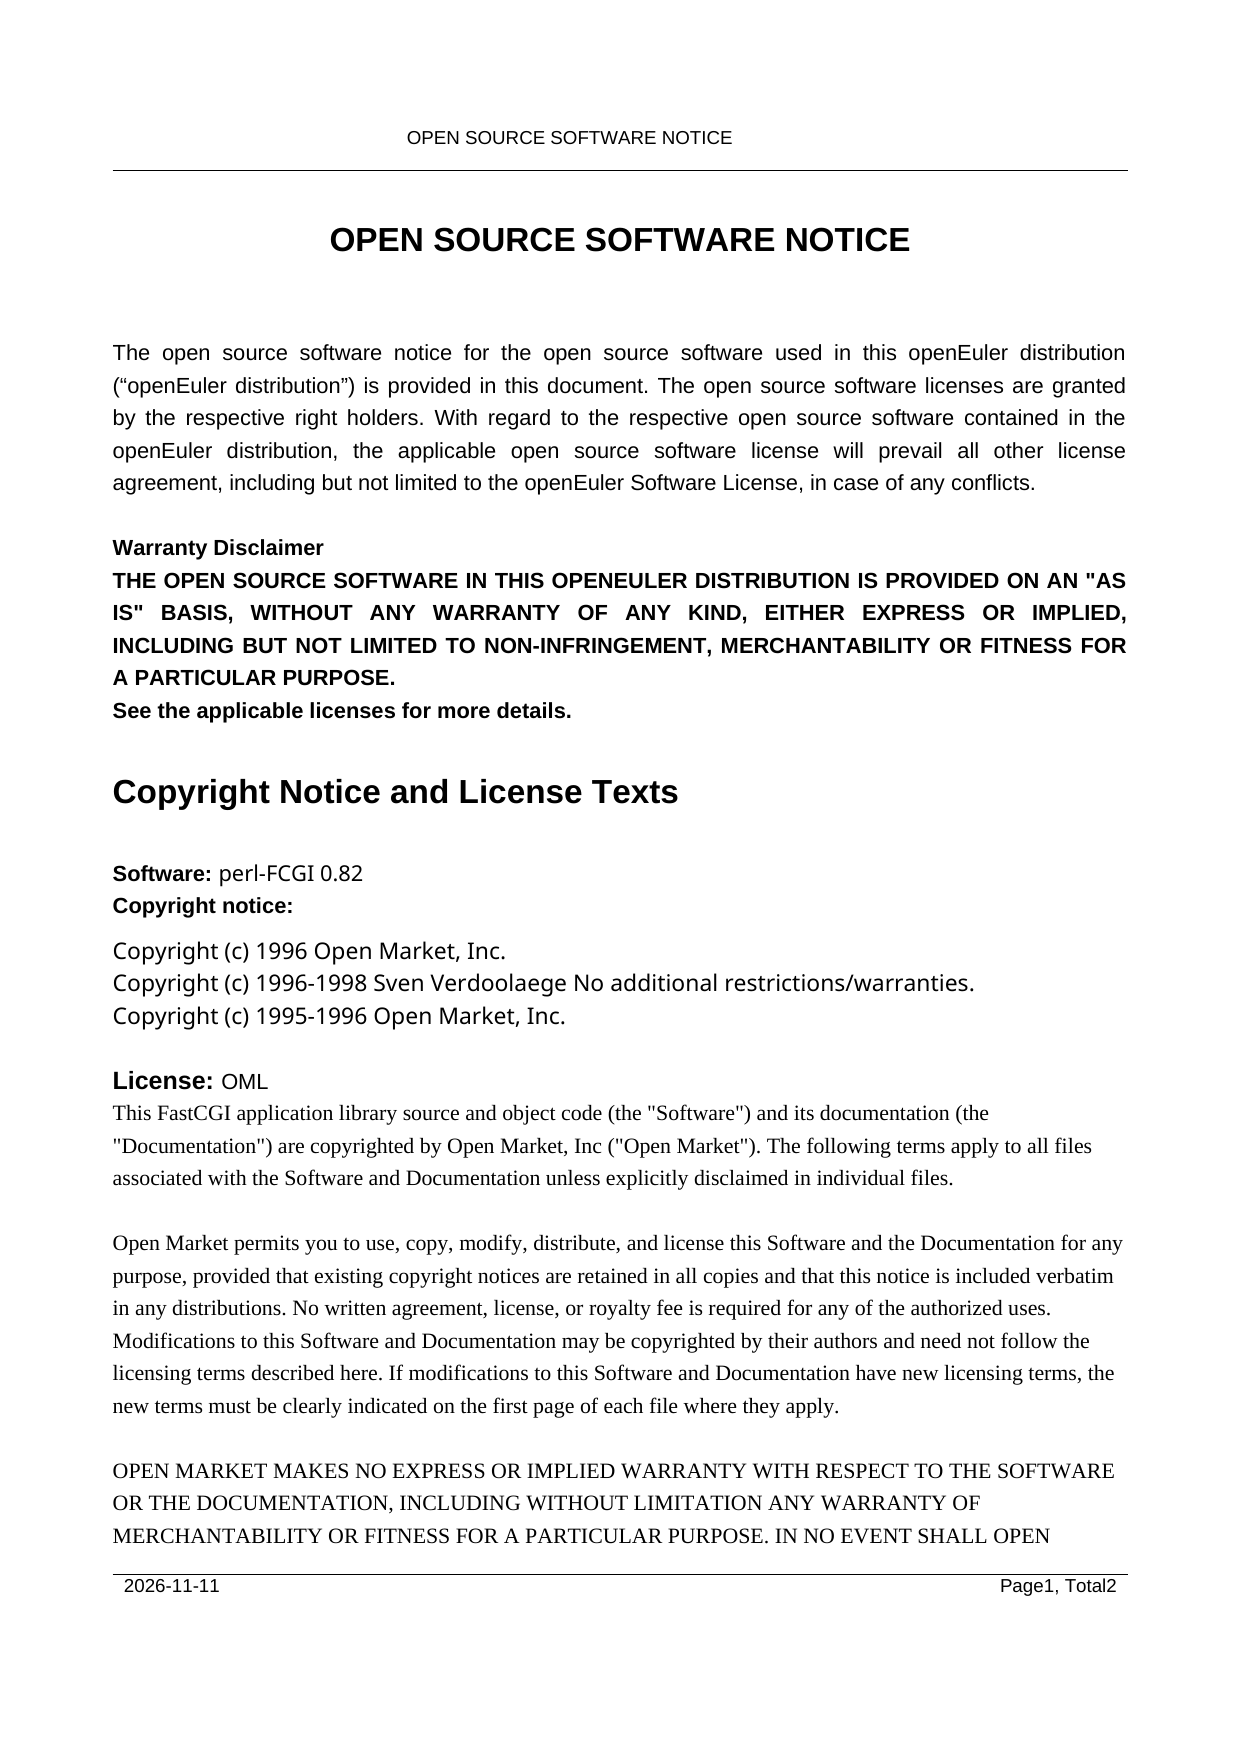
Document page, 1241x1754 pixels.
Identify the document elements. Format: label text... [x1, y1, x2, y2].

text Copyright notice: [112, 889, 1128, 921]
text License: OML [112, 1064, 1128, 1096]
text OPEN SOURCE SOFTWARE NOTICE [112, 206, 1128, 271]
text Copyright Notice and License Texts [112, 759, 1128, 824]
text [112, 1096, 1128, 1551]
text Warranty Disclaimer [112, 531, 1128, 564]
title Software: perl-FCGI 0.82 [112, 856, 1128, 889]
text THE OPEN SOURCE SOFTWARE IN THIS OPENEULER DISTRIBUTION IS PROVIDED ON AN "AS IS" BASIS, WITHOUT ANY WARRANTY OF ANY KIND, EITHER EXPRESS OR IMPLIED, INCLUDING BUT NOT LIMITED TO NON-INFRINGEMENT, MERCHANTABILITY OR FITNESS FOR A PARTICULAR PURPOSE. See the applicable licenses for more details. [112, 564, 1128, 726]
text Copyright (c) 1996 Open Market, Inc. Copyright (c) 1996-1998 Sven Verdoolaege No additional restrictions/warranties. Copyright (c) 1995-1996 Open Market, Inc. [112, 934, 1128, 1064]
text The open source software notice for the open source software used in this openEuler distribution (“openEuler distribution”) is provided in this document. The open source software licenses are granted by the respective right holders. With regard to the respective open source software contained in the openEuler distribution, the applicable open source software license will prevail all other license agreement, including but not limited to the openEuler Software License, in case of any conflicts. [112, 336, 1128, 499]
